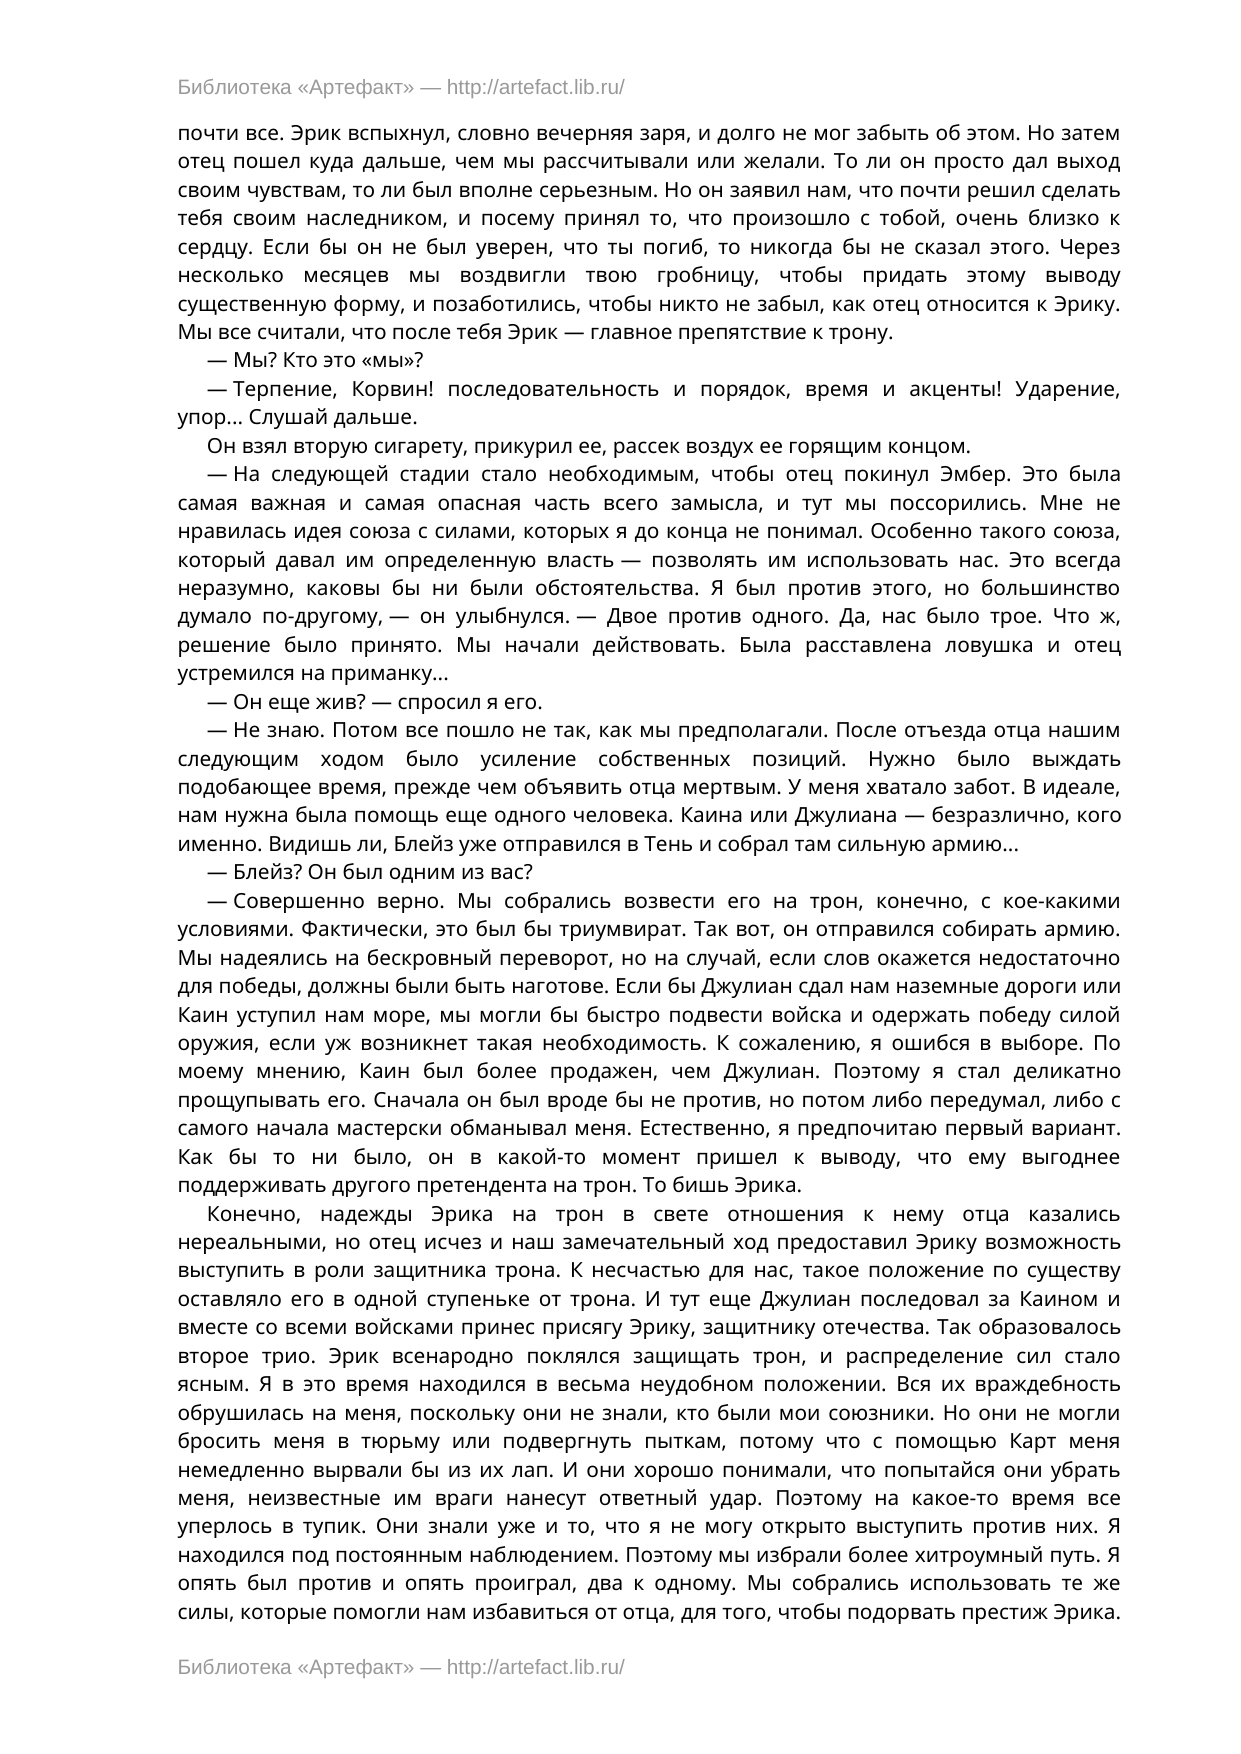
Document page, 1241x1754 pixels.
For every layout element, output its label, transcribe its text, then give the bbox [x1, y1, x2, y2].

text — Не знаю. Потом все пошло не так, как мы предполагали. После отъезда отца нашим следующим ходом было усиление собственных позиций. Нужно было выждать подобающее время, прежде чем объявить отца мертвым. У меня хватало забот. В идеале, нам нужна была помощь еще одного человека. Каина или Джулиана — безразлично, кого именно. Видишь ли, Блейз уже отправился в Тень и собрал там сильную армию... [177, 715, 1122, 857]
text — Блейз? Он был одним из вас? [177, 857, 1122, 886]
text — Совершенно верно. Мы собрались возвести его на трон, конечно, с кое-какими условиями. Фактически, это был бы триумвират. Так вот, он отправился собирать армию. Мы надеялись на бескровный переворот, но на случай, если слов окажется недостаточно для победы, должны были быть наготове. Если бы Джулиан сдал нам наземные дороги или Каин уступил нам море, мы могли бы быстро подвести войска и одержать победу силой оружия, если уж возникнет такая необходимость. К сожалению, я ошибся в выборе. По моему мнению, Каин был более продажен, чем Джулиан. Поэтому я стал деликатно прощупывать его. Сначала он был вроде бы не против, но потом либо передумал, либо с самого начала мастерски обманывал меня. Естественно, я предпочитаю первый вариант. Как бы то ни было, он в какой-то момент пришел к выводу, что ему выгоднее поддерживать другого претендента на трон. То бишь Эрика. [177, 886, 1122, 1199]
text — Терпение, Корвин! последовательность и порядок, время и акценты! Ударение, упор... Слушай дальше. [177, 374, 1122, 431]
text — На следующей стадии стало необходимым, чтобы отец покинул Эмбер. Это была самая важная и самая опасная часть всего замысла, и тут мы поссорились. Мне не нравилась идея союза с силами, которых я до конца не понимал. Особенно такого союза, который давал им определенную власть — позволять им использовать нас. Это всегда неразумно, каковы бы ни были обстоятельства. Я был против этого, но большинство думало по-другому, — он улыбнулся. — Двое против одного. Да, нас было трое. Что ж, решение было принято. Мы начали действовать. Была расставлена ловушка и отец устремился на приманку... [177, 459, 1122, 687]
text — Мы? Кто это «мы»? [177, 346, 1122, 374]
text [177, 118, 1122, 346]
text — Он еще жив? — спросил я его. [177, 687, 1122, 715]
text Он взял вторую сигарету, прикурил ее, рассек воздух ее горящим концом. [177, 431, 1122, 459]
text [177, 1199, 1122, 1625]
